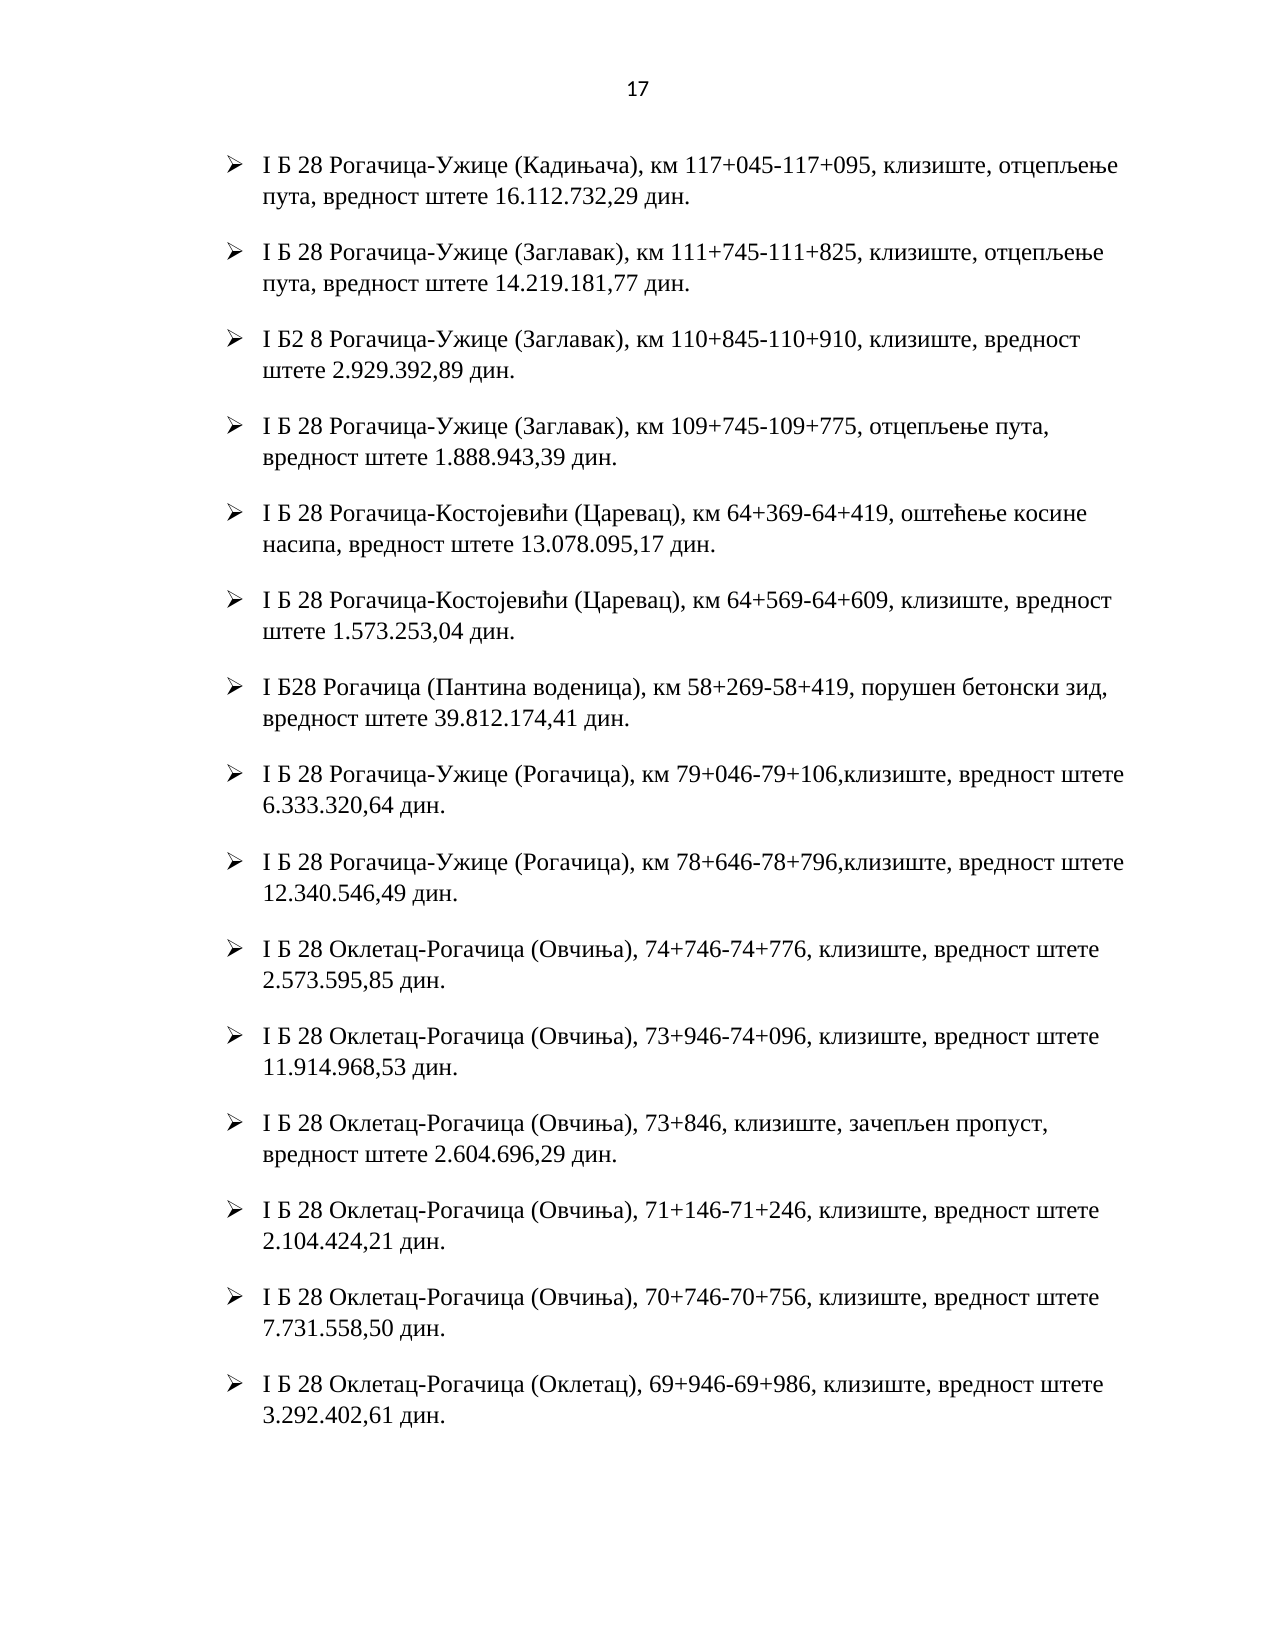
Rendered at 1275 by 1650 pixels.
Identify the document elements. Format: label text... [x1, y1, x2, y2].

list I Б 28 Рогачица-Ужице (Рогачица), км 78+646-78+796,клизиште, вредност штете 12.340.546,49 дин. [225, 847, 1125, 906]
list I Б 28 Оклетац-Рогачица (Овчиња), 73+946-74+096, клизиште, вредност штете 11.914.968,53 дин. [225, 1021, 1125, 1081]
list I Б 28 Оклетац-Рогачица (Овчиња), 71+146-71+246, клизиште, вредност штете 2.104.424,21 дин. [225, 1195, 1125, 1255]
list I Б 28 Рогачица-Костојевићи (Царевац), км 64+369-64+419, оштећење косине насипа, вредност штете 13.078.095,17 дин. [225, 498, 1125, 558]
list I Б 28 Рогачица-Костојевићи (Царевац), км 64+569-64+609, клизиште, вредност штете 1.573.253,04 дин. [225, 585, 1125, 645]
list I Б2 8 Рогачица-Ужице (Заглавак), км 110+845-110+910, клизиште, вредност штете 2.929.392,89 дин. [225, 324, 1125, 384]
list I Б 28 Оклетац-Рогачица (Овчиња), 73+846, клизиште, зачепљен пропуст, вредност штете 2.604.696,29 дин. [225, 1108, 1125, 1168]
list I Б 28 Оклетац-Рогачица (Овчиња), 70+746-70+756, клизиште, вредност штете 7.731.558,50 дин. [225, 1282, 1125, 1342]
list I Б 28 Оклетац-Рогачица (Овчиња), 74+746-74+776, клизиште, вредност штете 2.573.595,85 дин. [225, 934, 1125, 993]
list I Б28 Рогачица (Пантина воденица), км 58+269-58+419, порушен бетонски зид, вредност штете 39.812.174,41 дин. [225, 672, 1125, 732]
list I Б 28 Рогачица-Ужице (Заглавак), км 109+745-109+775, отцепљење пута, вредност штете 1.888.943,39 дин. [225, 411, 1125, 471]
list I Б 28 Рогачица-Ужице (Заглавак), км 111+745-111+825, клизиште, отцепљење пута, вредност штете 14.219.181,77 дин. [225, 237, 1125, 297]
list I Б 28 Рогачица-Ужице (Кадињача), км 117+045-117+095, клизиште, отцепљење пута, вредност штете 16.112.732,29 дин. [225, 150, 1125, 210]
list I Б 28 Оклетац-Рогачица (Оклетац), 69+946-69+986, клизиште, вредност штете 3.292.402,61 дин. [225, 1369, 1125, 1429]
list I Б 28 Рогачица-Ужице (Рогачица), км 79+046-79+106,клизиште, вредност штете 6.333.320,64 дин. [225, 759, 1125, 819]
